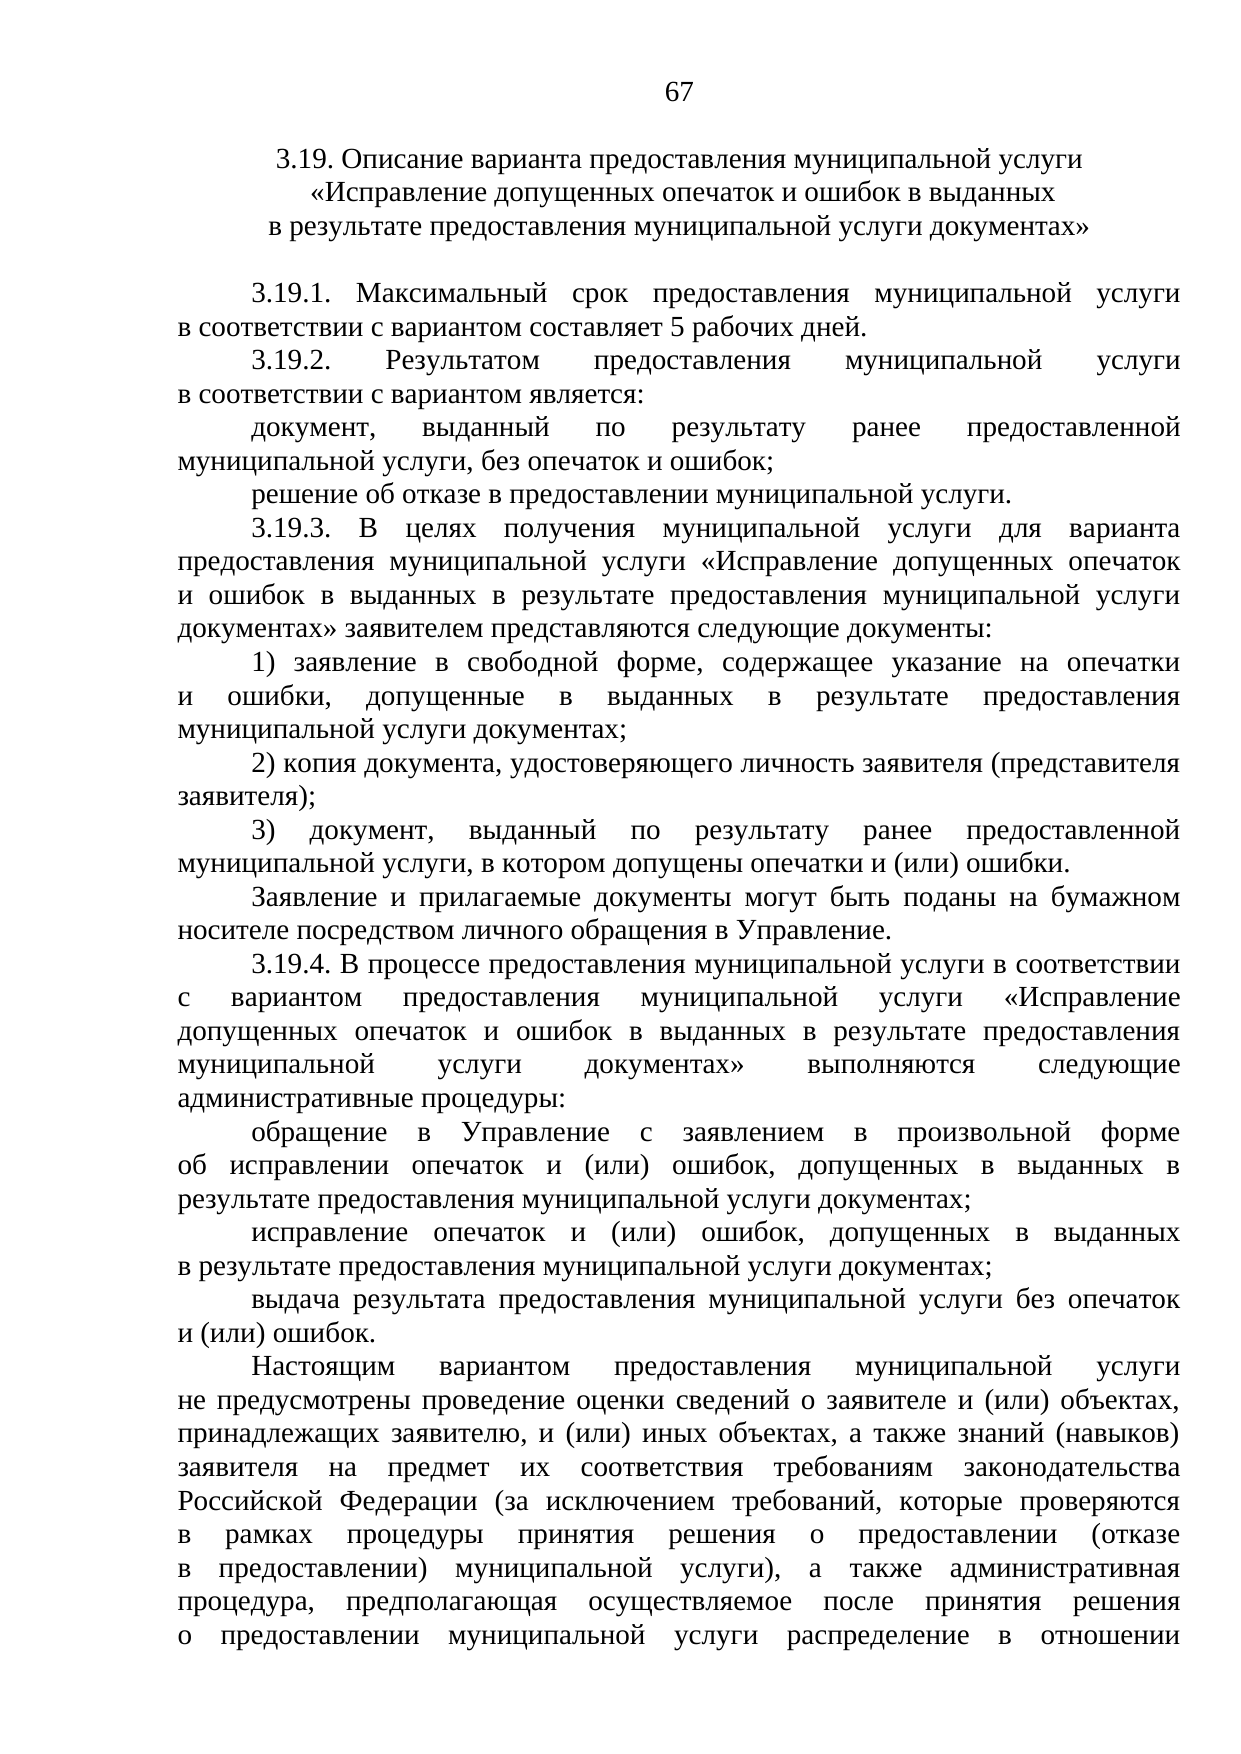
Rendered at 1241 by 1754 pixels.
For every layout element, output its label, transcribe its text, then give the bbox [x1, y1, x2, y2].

text выдача результата предоставления муниципальной услуги без опечаток и (или) ошибок. [177, 1281, 1181, 1348]
text 3) документ, выданный по результату ранее предоставленной муниципальной услуги, в котором допущены опечатки и (или) ошибки. [177, 812, 1181, 879]
text 3.19.3. В целях получения муниципальной услуги для варианта предоставления муниципальной услуги «Исправление допущенных опечаток и ошибок в выданных в результате предоставления муниципальной услуги документах» заявителем представляются следующие документы: [177, 510, 1181, 644]
text 3.19.2. Результатом предоставления муниципальной услуги в соответствии с вариантом является: [177, 342, 1181, 409]
text документ, выданный по результату ранее предоставленной муниципальной услуги, без опечаток и ошибок; [177, 409, 1181, 476]
text Заявление и прилагаемые документы могут быть поданы на бумажном носителе посредством личного обращения в Управление. [177, 879, 1181, 946]
text 3.19. Описание варианта предоставления муниципальной услуги [177, 141, 1181, 174]
text 2) копия документа, удостоверяющего личность заявителя (представителя заявителя); [177, 745, 1181, 812]
text 3.19.4. В процессе предоставления муниципальной услуги в соответствии с вариантом предоставления муниципальной услуги «Исправление допущенных опечаток и ошибок в выданных в результате предоставления муниципальной услуги документах» выполняются следующие административные процедуры: [177, 946, 1181, 1114]
text решение об отказе в предоставлении муниципальной услуги. [177, 476, 1181, 510]
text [177, 1348, 1181, 1650]
text обращение в Управление с заявлением в произвольной форме об исправлении опечаток и (или) ошибок, допущенных в выданных в результате предоставления муниципальной услуги документах; [177, 1114, 1181, 1214]
text 1) заявление в свободной форме, содержащее указание на опечатки и ошибки, допущенные в выданных в результате предоставления муниципальной услуги документах; [177, 644, 1181, 745]
text «Исправление допущенных опечаток и ошибок в выданных [177, 174, 1181, 208]
text в результате предоставления муниципальной услуги документах» [177, 208, 1181, 242]
text исправление опечаток и (или) ошибок, допущенных в выданных в результате предоставления муниципальной услуги документах; [177, 1214, 1181, 1281]
text 3.19.1. Максимальный срок предоставления муниципальной услуги в соответствии с вариантом составляет 5 рабочих дней. [177, 275, 1181, 342]
